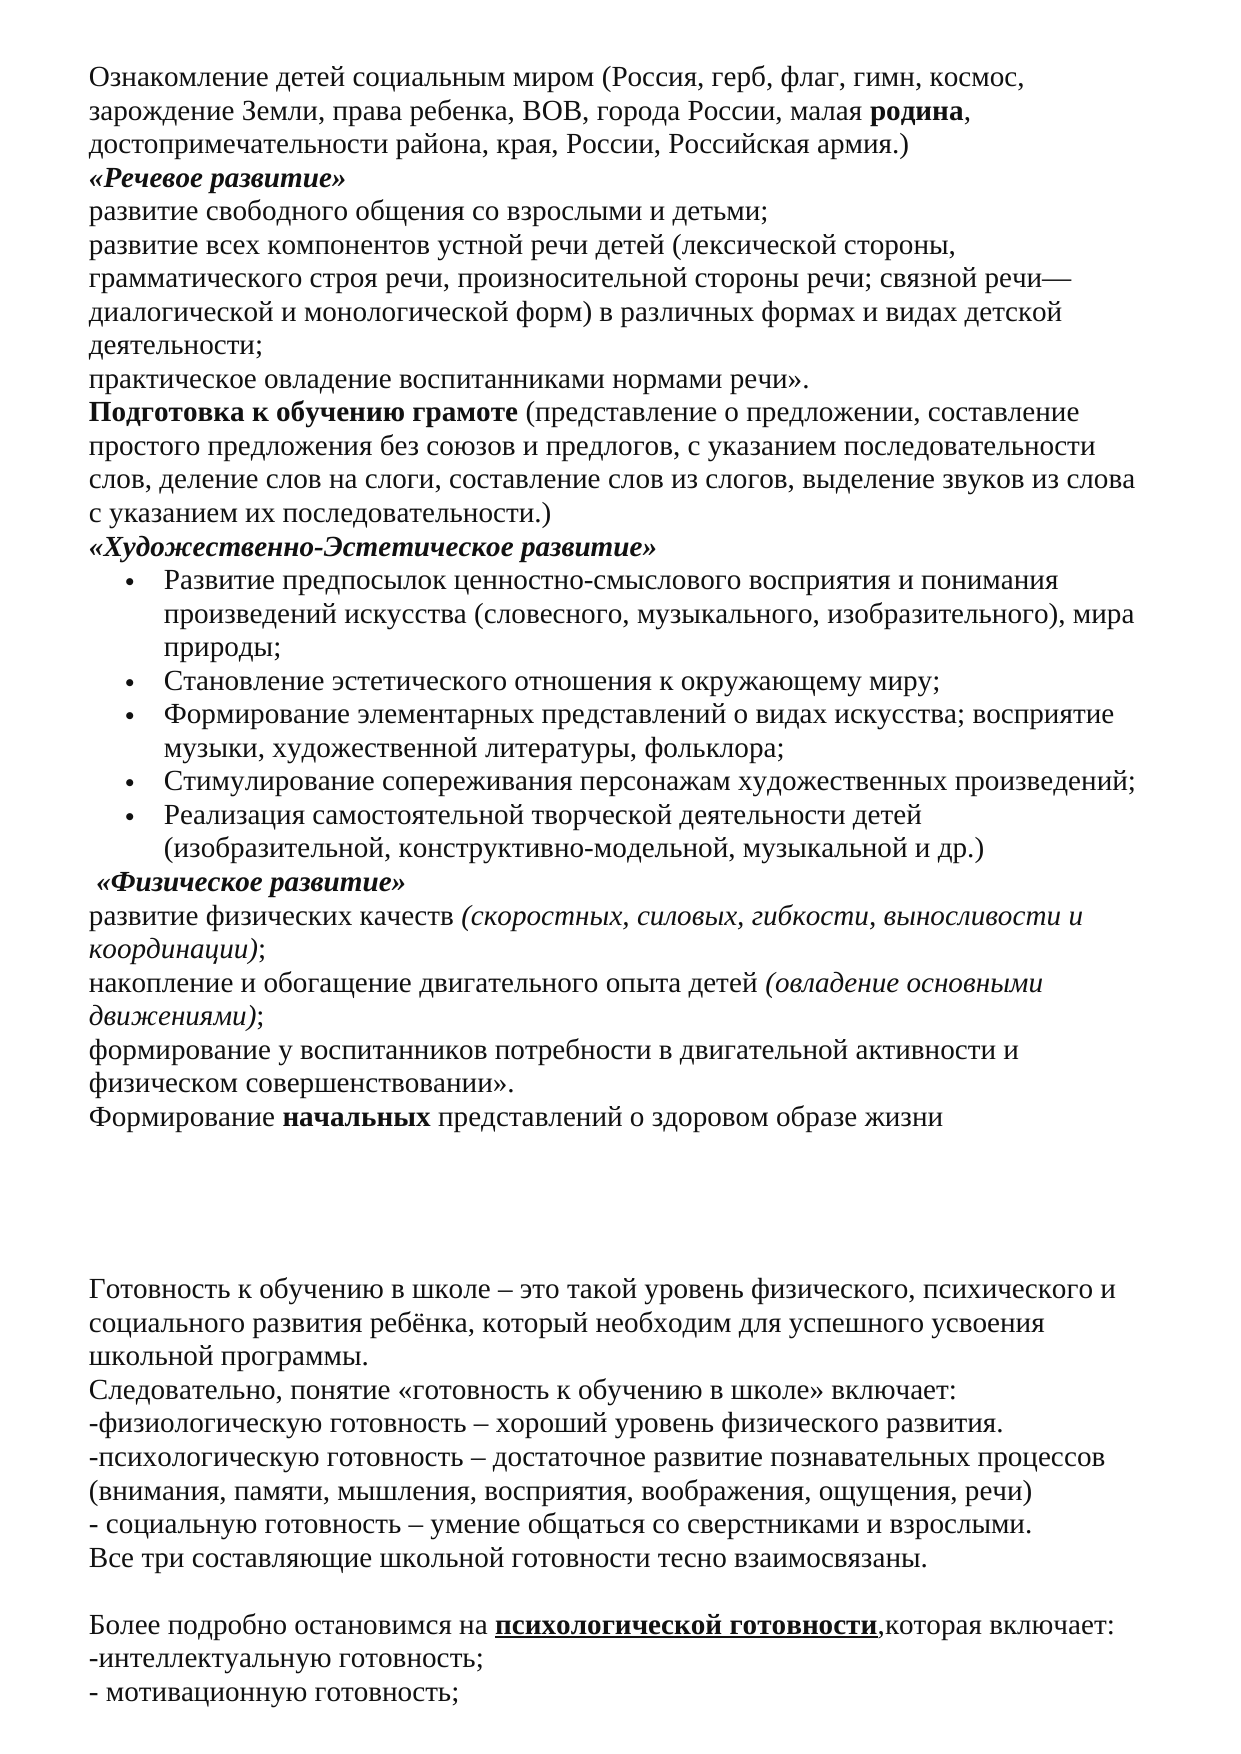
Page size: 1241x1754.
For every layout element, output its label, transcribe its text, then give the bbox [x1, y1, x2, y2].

text развитие всех компонентов устной речи детей (лексической стороны, грамматического строя речи, произносительной стороны речи; связной речи—диалогической и монологической форм) в различных формах и видах детской деятельности; [89, 227, 1152, 361]
text -психологическую готовность – достаточное развитие познавательных процессов (внимания, памяти, мышления, восприятия, воображения, ощущения, речи) [89, 1439, 1152, 1506]
list Формирование элементарных представлений о видах искусства; восприятие музыки, художественной литературы, фольклора; [126, 696, 1152, 763]
list Реализация самостоятельной творческой деятельности детей (изобразительной, конструктивно-модельной, музыкальной и др.) [126, 797, 1152, 864]
text -интеллектуальную готовность; [89, 1640, 1152, 1674]
text -физиологическую готовность – хороший уровень физического развития. [89, 1406, 1152, 1439]
text практическое овладение воспитанниками нормами речи». [89, 361, 1152, 394]
text «Речевое развитие» [89, 160, 1152, 193]
text - социальную готовность – умение общаться со сверстниками и взрослыми. [89, 1506, 1152, 1540]
text Подготовка к обучению грамоте (представление о предложении, составление простого предложения без союзов и предлогов, с указанием последовательности слов, деление слов на слоги, составление слов из слогов, выделение звуков из слова с указанием их последовательности.) [89, 394, 1152, 529]
list Стимулирование сопереживания персонажам художественных произведений; [126, 763, 1152, 797]
text накопление и обогащение двигательного опыта детей (овладение основными движениями); [89, 965, 1152, 1032]
text «Физическое развитие» [89, 864, 1152, 898]
text развитие физических качеств (скоростных, силовых, гибкости, выносливости и координации); [89, 898, 1152, 965]
text Все три составляющие школьной готовности тесно взаимосвязаны. [89, 1540, 1152, 1573]
text Ознакомление детей социальным миром (Россия, герб, флаг, гимн, космос, зарождение Земли, права ребенка, ВОВ, города России, малая родина, достопримечательности района, края, России, Российская армия.) [89, 59, 1152, 160]
text развитие свободного общения со взрослыми и детьми; [89, 193, 1152, 227]
text «Художественно-Эстетическое развитие» [89, 529, 1152, 562]
text - мотивационную готовность; [89, 1674, 1152, 1707]
text Формирование начальных представлений о здоровом образе жизни [89, 1099, 1152, 1132]
list Развитие предпосылок ценностно-смыслового восприятия и понимания произведений искусства (словесного, музыкального, изобразительного), мира природы; [126, 562, 1152, 663]
text Следовательно, понятие «готовность к обучению в школе» включает: [89, 1372, 1152, 1406]
text формирование у воспитанников потребности в двигательной активности и физическом совершенствовании». [89, 1032, 1152, 1099]
list Становление эстетического отношения к окружающему миру; [126, 663, 1152, 696]
text Готовность к обучению в школе – это такой уровень физического, психического и социального развития ребёнка, который необходим для успешного усвоения школьной программы. [89, 1271, 1152, 1372]
text Более подробно остановимся на психологической готовности,которая включает: [89, 1607, 1152, 1640]
